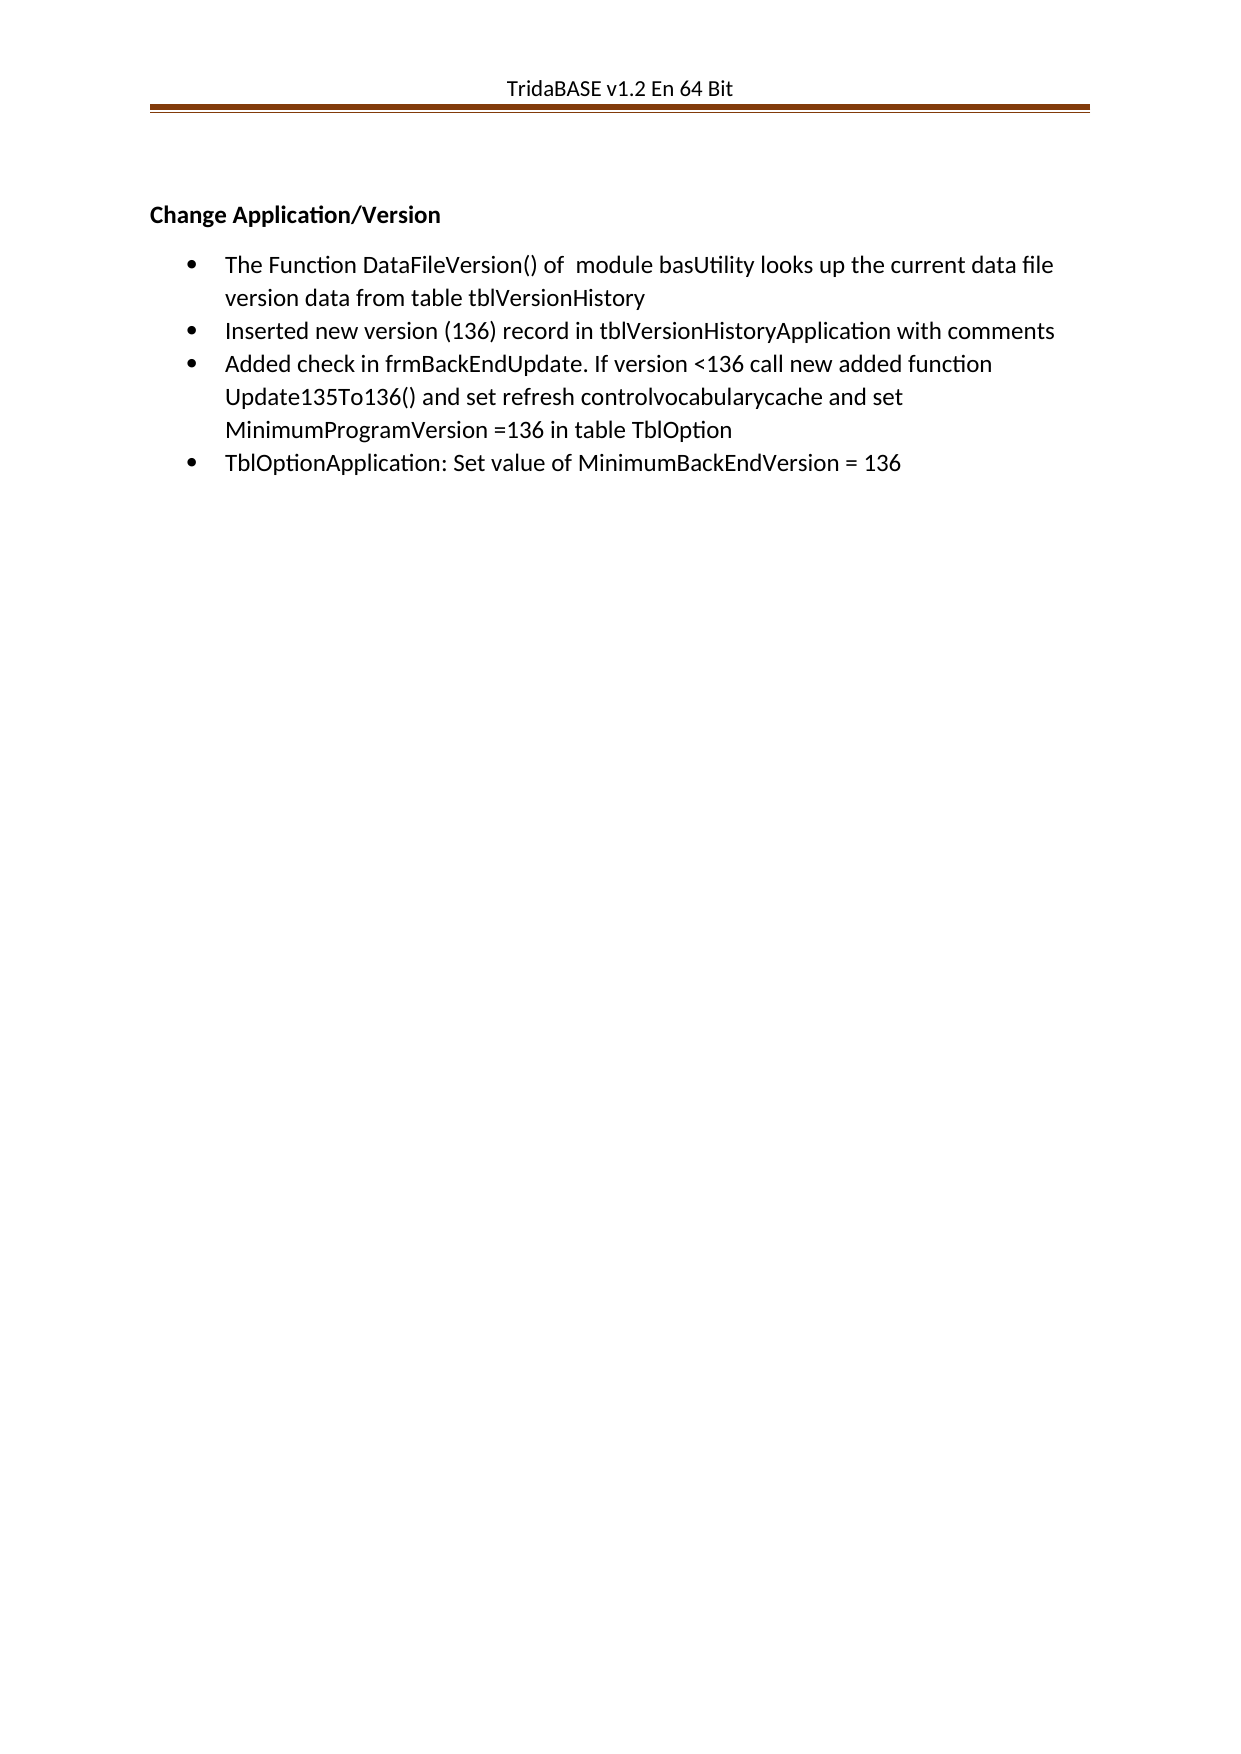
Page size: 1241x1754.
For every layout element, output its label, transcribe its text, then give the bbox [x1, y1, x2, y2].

list Added check in frmBackEndUpdate. If version <136 call new added function Update135To136() and set refresh controlvocabularycache and set MinimumProgramVersion =136 in table TblOption [187, 348, 1090, 444]
list TblOptionApplication: Set value of MinimumBackEndVersion = 136 [187, 447, 1090, 477]
list Inserted new version (136) record in tblVersionHistoryApplication with comments [187, 315, 1090, 346]
list The Function DataFileVersion() of module basUtility looks up the current data file version data from table tblVersionHistory [187, 249, 1090, 313]
text Change Application/Version [150, 199, 1090, 230]
